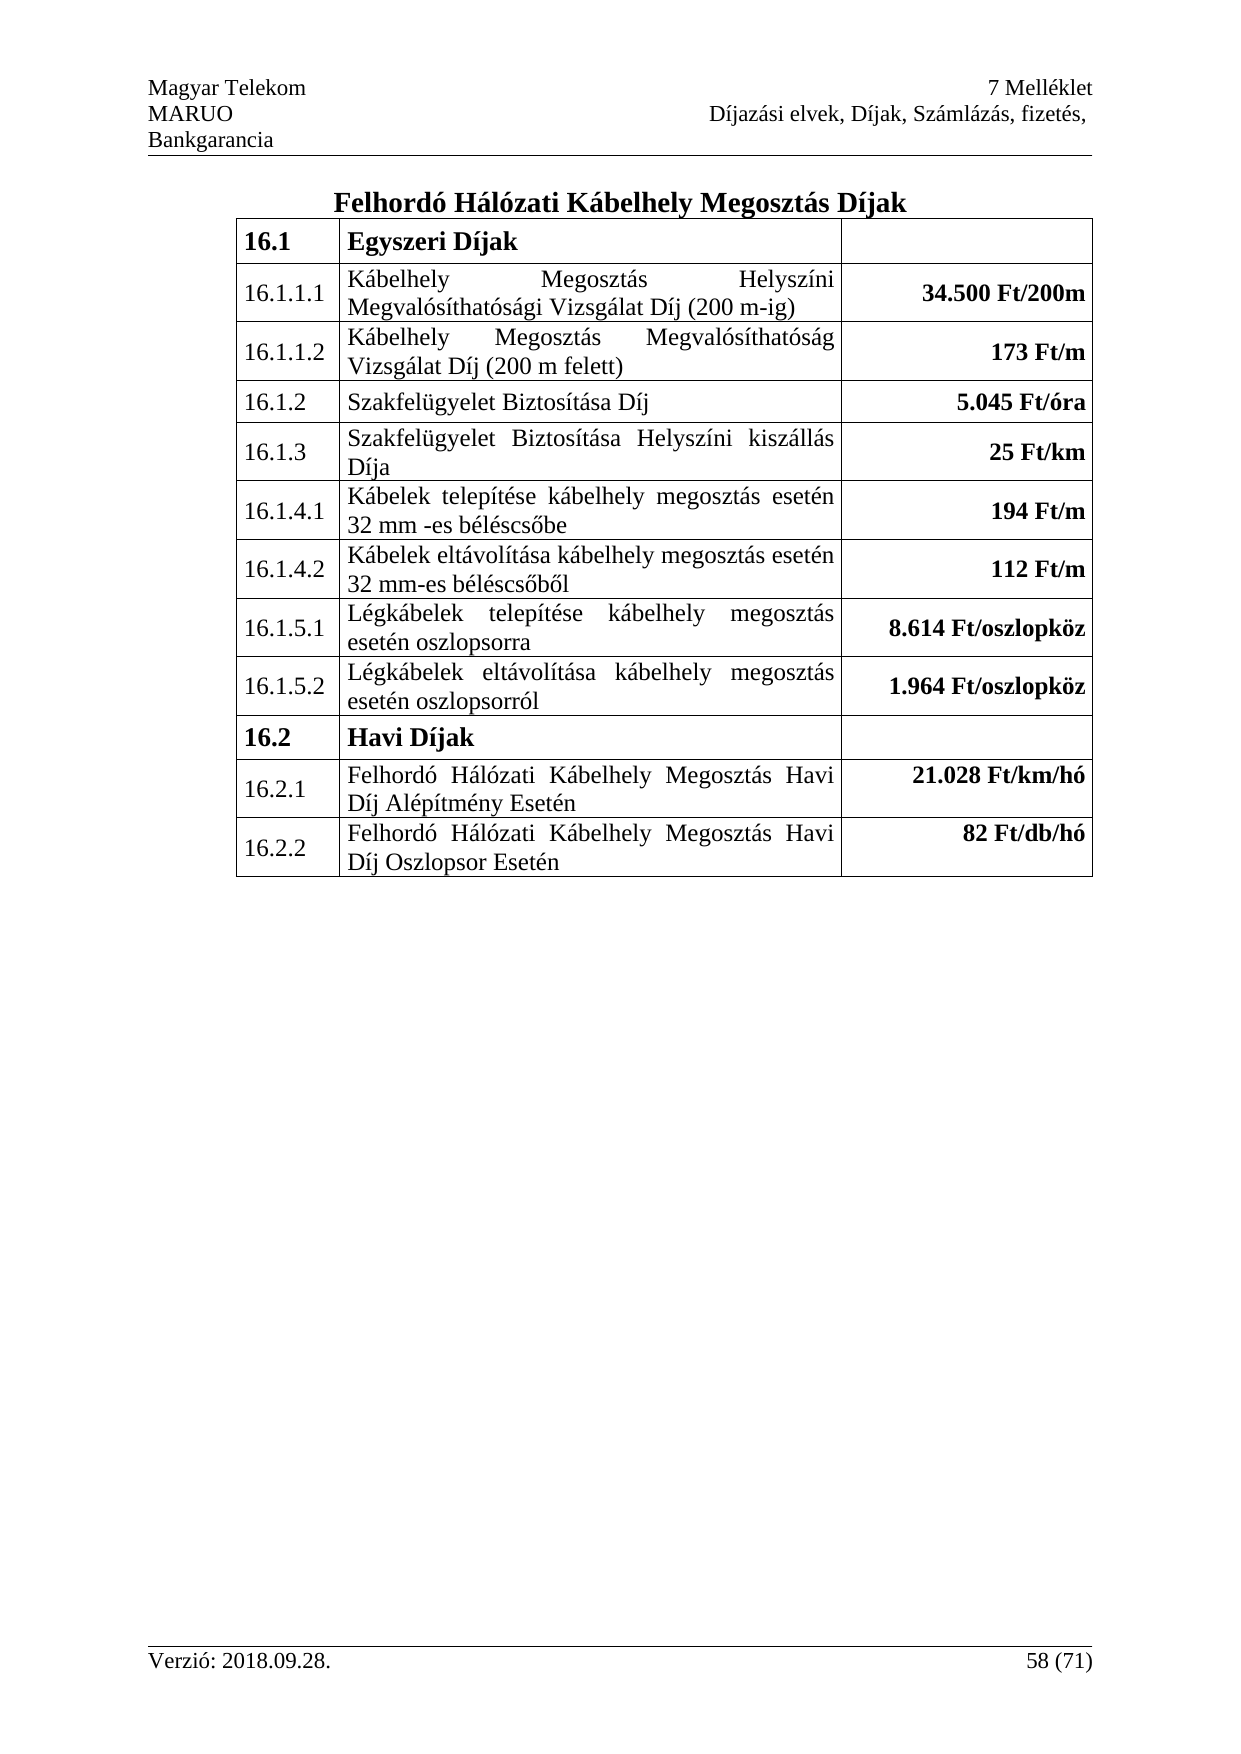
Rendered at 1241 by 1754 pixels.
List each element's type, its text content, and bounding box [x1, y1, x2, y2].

table_cell 16.1.5.1 [237, 599, 339, 656]
table_cell Felhordó Hálózati Kábelhely Megosztás Havi Díj Alépítmény Esetén [340, 760, 841, 817]
table_cell 173 Ft/m [842, 322, 1092, 380]
table_cell Kábelhely Megosztás Megvalósíthatóság Vizsgálat Díj (200 m felett) [340, 322, 841, 380]
table_header Egyszeri Díjak [340, 219, 841, 263]
table_cell 16.1.3 [237, 423, 339, 480]
table_cell 16.1.4.2 [237, 540, 339, 597]
table_cell 8.614 Ft/oszlopköz [842, 599, 1092, 656]
table_cell 16.2.2 [237, 818, 339, 876]
table_cell 21.028 Ft/km/hó [842, 760, 1092, 817]
table_cell 82 Ft/db/hó [842, 818, 1092, 876]
table_cell 16.1.2 [237, 381, 339, 422]
table_cell Légkábelek telepítése kábelhely megosztás esetén oszlopsorra [340, 599, 841, 656]
table_cell 16.2.1 [237, 760, 339, 817]
table_cell Szakfelügyelet Biztosítása Díj [340, 381, 841, 422]
table_cell 16.1.4.1 [237, 481, 339, 539]
table_cell 34.500 Ft/200m [842, 264, 1092, 321]
table_cell 16.1.1.1 [237, 264, 339, 321]
table_cell Szakfelügyelet Biztosítása Helyszíni kiszállás Díja [340, 423, 841, 480]
text Felhordó Hálózati Kábelhely Megosztás Díjak [148, 185, 1092, 218]
table_cell 25 Ft/km [842, 423, 1092, 480]
table_cell Kábelek telepítése kábelhely megosztás esetén 32 mm -es béléscsőbe [340, 481, 841, 539]
table_cell 16.1.1.2 [237, 322, 339, 380]
table_cell Felhordó Hálózati Kábelhely Megosztás Havi Díj Oszlopsor Esetén [340, 818, 841, 876]
table_cell Kábelhely Megosztás Helyszíni Megvalósíthatósági Vizsgálat Díj (200 m-ig) [340, 264, 841, 321]
table_cell [842, 716, 1092, 759]
table_header 16.1 [237, 219, 339, 263]
table_cell Légkábelek eltávolítása kábelhely megosztás esetén oszlopsorról [340, 657, 841, 714]
table_cell Kábelek eltávolítása kábelhely megosztás esetén 32 mm-es béléscsőből [340, 540, 841, 597]
table_header [842, 219, 1092, 263]
table_cell 5.045 Ft/óra [842, 381, 1092, 422]
table_cell 16.2 [237, 716, 339, 759]
table_cell 16.1.5.2 [237, 657, 339, 714]
table_cell Havi Díjak [340, 716, 841, 759]
table_cell 112 Ft/m [842, 540, 1092, 597]
table_cell 1.964 Ft/oszlopköz [842, 657, 1092, 714]
table_cell 194 Ft/m [842, 481, 1092, 539]
